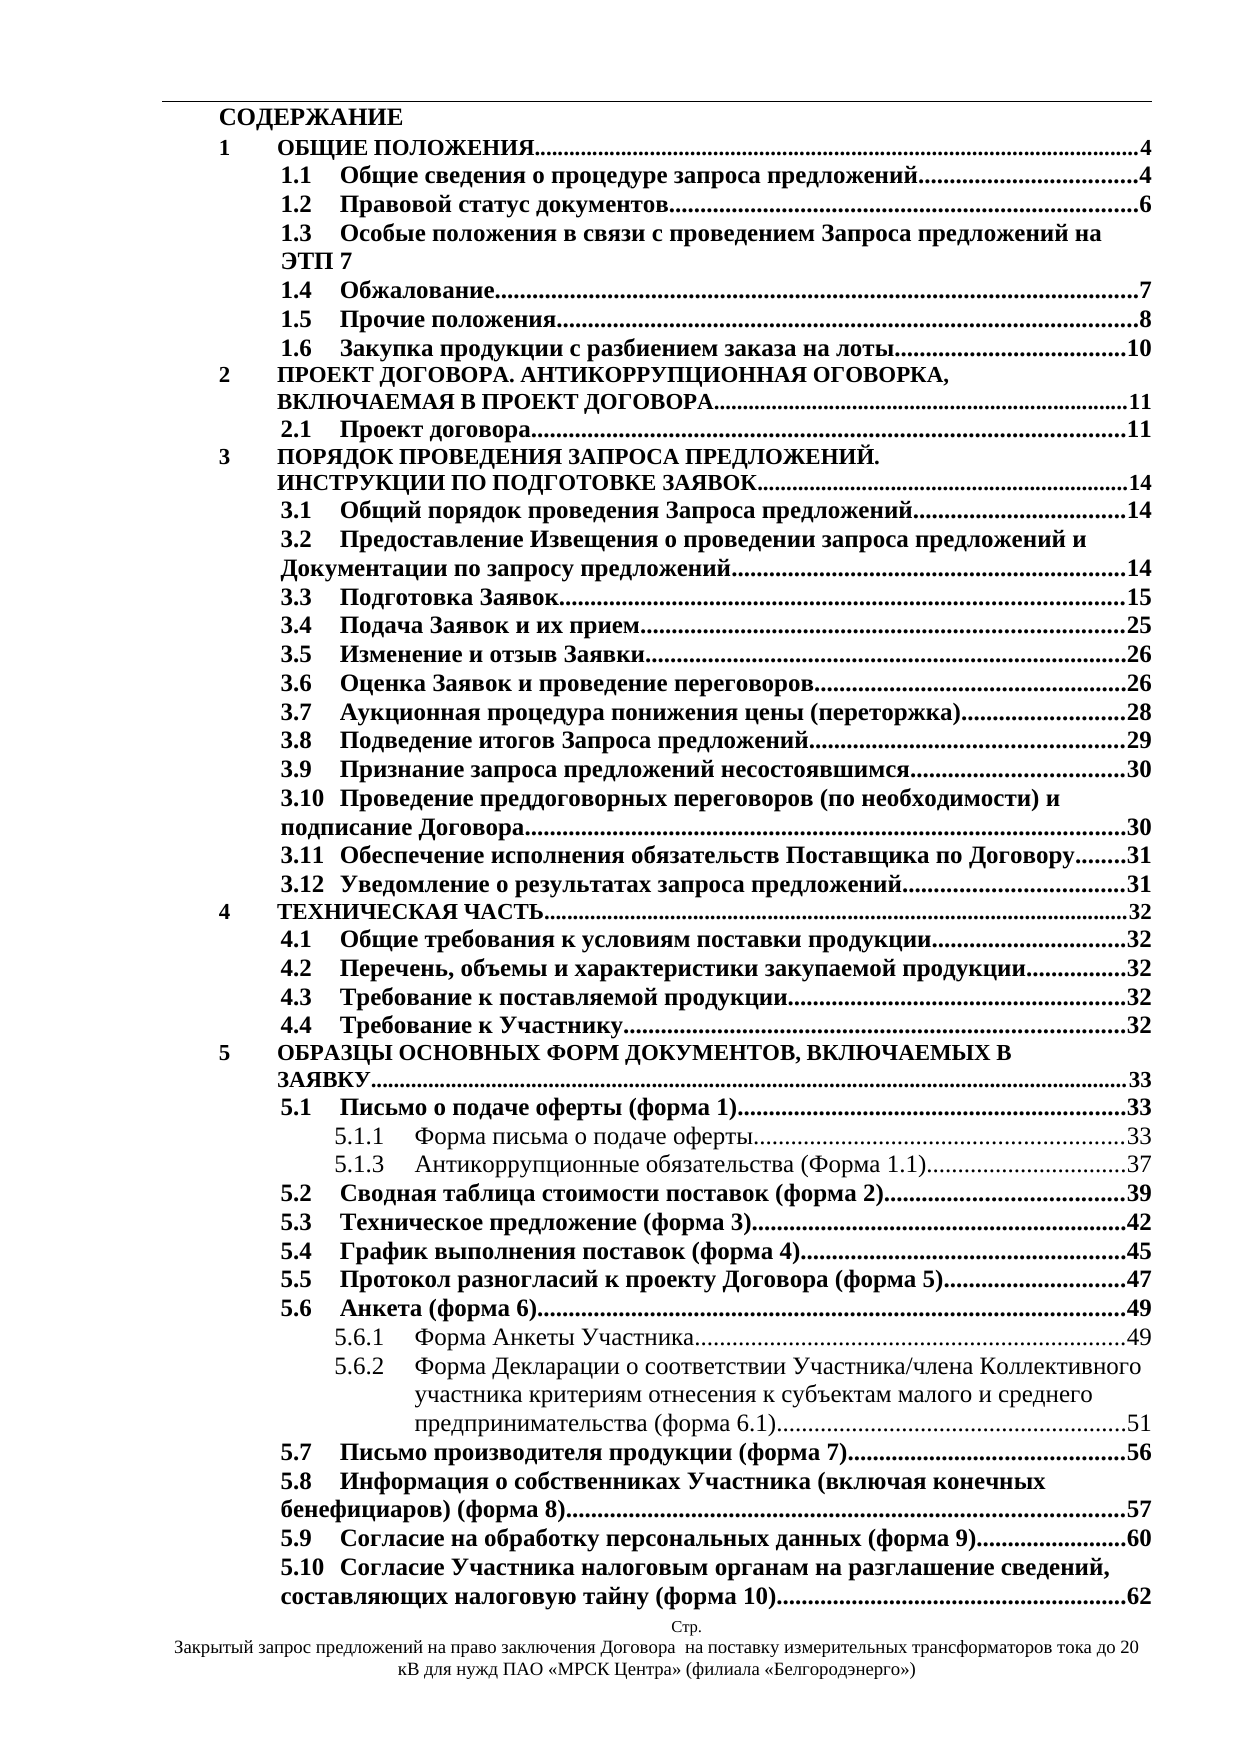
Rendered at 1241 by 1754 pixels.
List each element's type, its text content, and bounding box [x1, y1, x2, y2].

text 5.3 Техническое предложение (форма 3) 42 [280, 1207, 1133, 1236]
text 5.2 Сводная таблица стоимости поставок (форма 2) 39 [280, 1178, 1133, 1207]
text СОДЕРЖАНИЕ [218, 102, 938, 131]
text 3.1 Общий порядок проведения Запроса предложений 14 [280, 496, 1133, 524]
text 5.6.1 Форма Анкеты Участника 49 [334, 1322, 1144, 1351]
text 1.1 Общие сведения о процедуре запроса предложений 4 [280, 160, 1133, 189]
text 5.10 Согласие Участника налоговым органам на разглашение сведений, составляющих налоговую тайну (форма 10) 62 [280, 1552, 1133, 1609]
text 5.6.2 Форма Декларации о соответствии Участника/члена Коллективного участника критериям отнесения к субъектам малого и среднего предпринимательства (форма 6.1) 51 [334, 1351, 1144, 1437]
text 3.9 Признание запроса предложений несостоявшимся 30 [280, 754, 1133, 783]
text 3.3 Подготовка Заявок 15 [280, 582, 1133, 611]
text 5.7 Письмо производителя продукции (форма 7) 56 [280, 1437, 1133, 1466]
text 3.4 Подача Заявок и их прием 25 [280, 611, 1133, 639]
text 2 Проект Договора. Антикоррупционная оговорка, включаемая в проект договора 11 [218, 361, 1033, 414]
text 3.11 Обеспечение исполнения обязательств Поставщика по Договору 31 [280, 841, 1133, 869]
text 3.5 Изменение и отзыв Заявки 26 [280, 639, 1133, 668]
text 2.1 Проект договора 11 [280, 414, 1133, 443]
text 3 Порядок проведения Запроса предложений. Инструкции по подготовке Заявок 14 [218, 443, 1033, 496]
text 3.8 Подведение итогов Запроса предложений 29 [280, 726, 1133, 754]
text 4.4 Требование к Участнику. 32 [280, 1011, 1133, 1039]
text 5.1 Письмо о подаче оферты (форма 1) 33 [280, 1092, 1133, 1121]
text 3.7 Аукционная процедура понижения цены (переторжка) 28 [280, 697, 1133, 726]
text 5.4 График выполнения поставок (форма 4) 45 [280, 1236, 1133, 1264]
text 1.6 Закупка продукции с разбиением заказа на лоты 10 [280, 333, 1133, 361]
text 1.5 Прочие положения 8 [280, 304, 1133, 333]
text 3.12 Уведомление о результатах запроса предложений 31 [280, 869, 1133, 898]
text 5.8 Информация о собственниках Участника (включая конечных бенефициаров) (форма 8) 57 [280, 1466, 1133, 1523]
text 1.4 Обжалование 7 [280, 275, 1133, 304]
text 5.5 Протокол разногласий к проекту Договора (форма 5) 47 [280, 1264, 1133, 1293]
text 1.3 Особые положения в связи с проведением Запроса предложений на ЭТП 7 [280, 218, 1133, 275]
text 5.1.3 Антикоррупционные обязательства (Форма 1.1). 37 [334, 1149, 1144, 1178]
text 5.9 Согласие на обработку персональных данных (форма 9) 60 [280, 1523, 1133, 1552]
text 5 Образцы основных форм документов, включаемых в Заявку 33 [218, 1039, 1033, 1092]
text 4.2 Перечень, объемы и характеристики закупаемой продукции 32 [280, 953, 1133, 982]
text 3.6 Оценка Заявок и проведение переговоров 26 [280, 668, 1133, 697]
text 5.1.1 Форма письма о подаче оферты 33 [334, 1121, 1144, 1149]
text 4.1 Общие требования к условиям поставки продукции 32 [280, 924, 1133, 953]
text 4.3 Требование к поставляемой продукции 32 [280, 982, 1133, 1011]
text 3.2 Предоставление Извещения о проведении запроса предложений и Документации по запросу предложений 14 [280, 524, 1133, 582]
text 4 Техническая часть 32 [218, 898, 1033, 924]
text 5.6 Анкета (форма 6) 49 [280, 1293, 1133, 1322]
text 1.2 Правовой статус документов 6 [280, 189, 1133, 218]
text 3.10 Проведение преддоговорных переговоров (по необходимости) и подписание Договора 30 [280, 783, 1133, 841]
text 1 Общие положения 4 [218, 134, 1033, 160]
